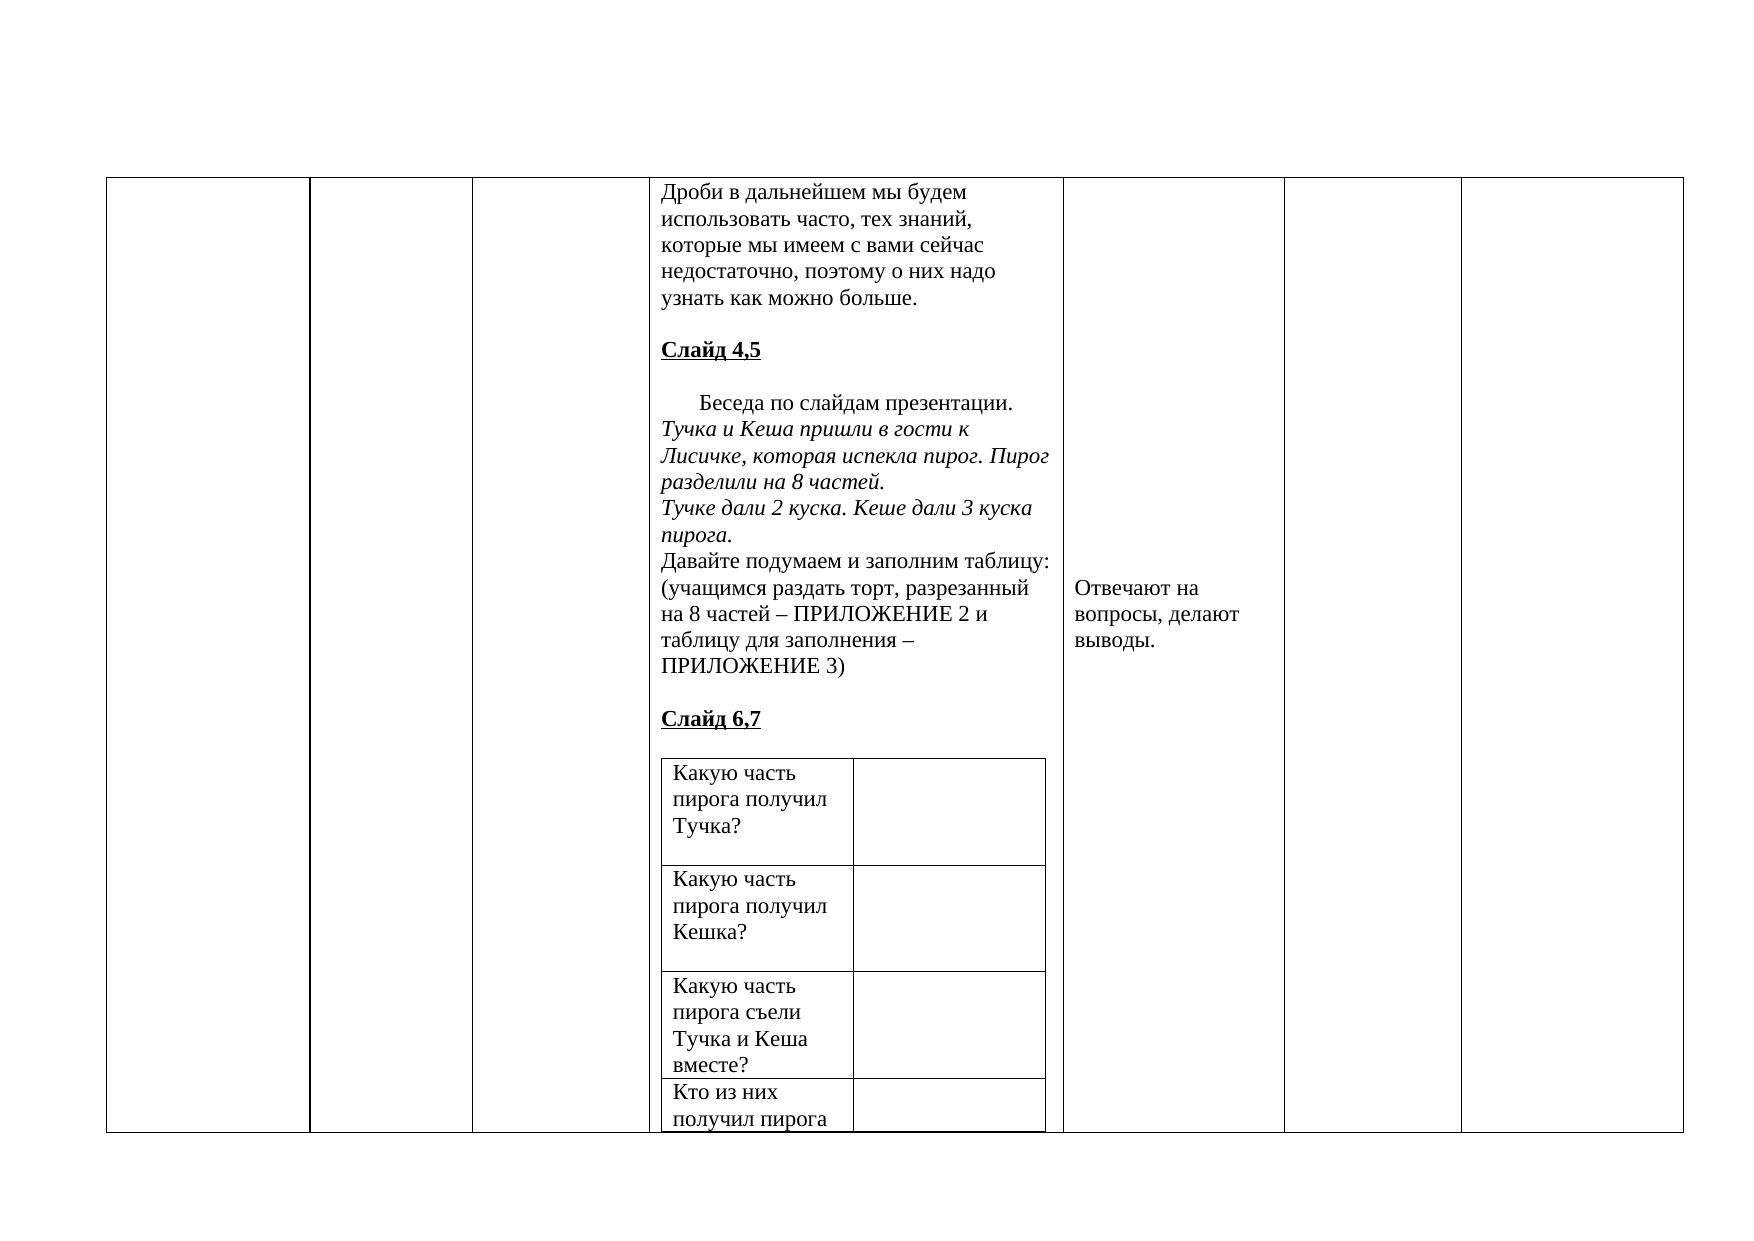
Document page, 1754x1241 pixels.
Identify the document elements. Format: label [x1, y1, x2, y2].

table_cell [1462, 178, 1683, 1132]
table_cell [1064, 178, 1284, 1132]
table_cell [311, 178, 472, 1132]
table_cell [1285, 178, 1461, 1132]
table_cell [473, 178, 649, 1132]
table_cell [107, 178, 309, 1132]
table_cell [650, 178, 1063, 1132]
